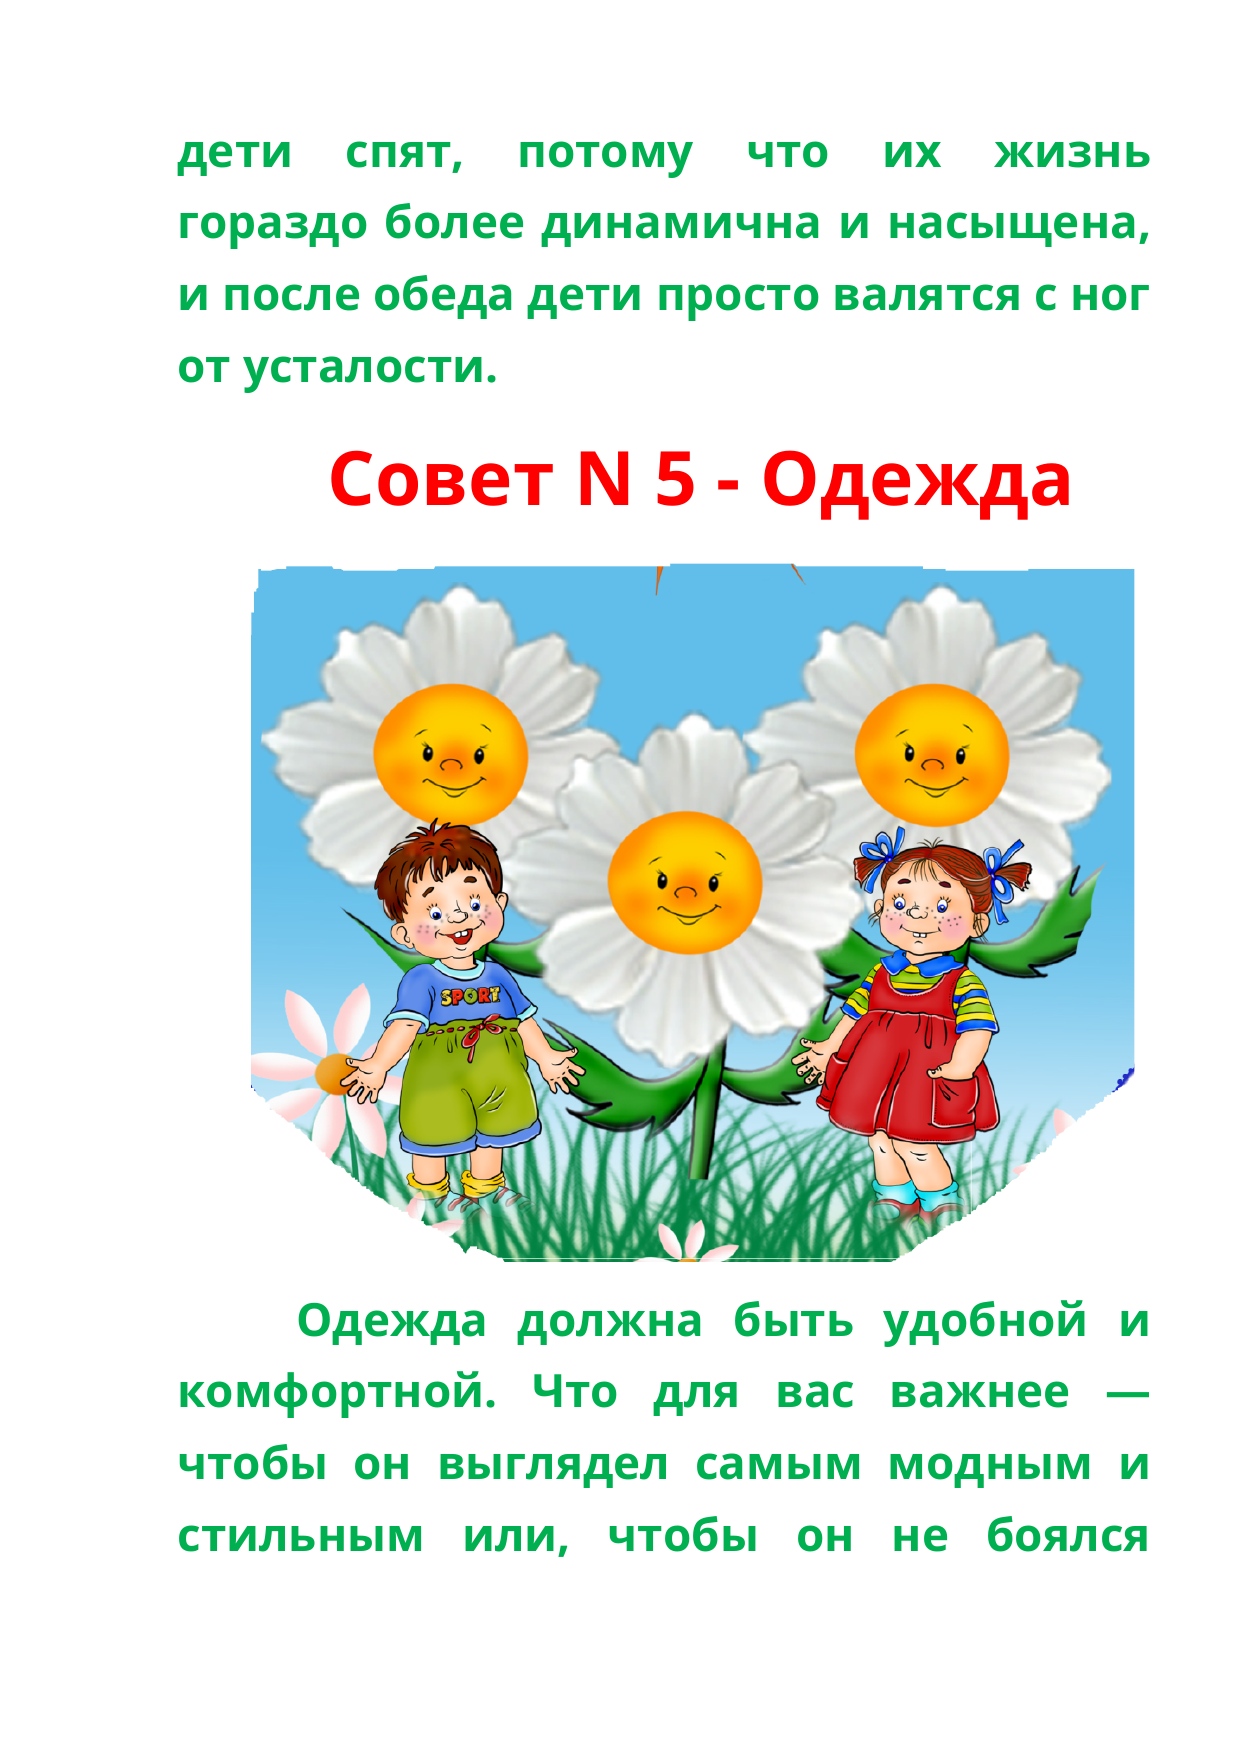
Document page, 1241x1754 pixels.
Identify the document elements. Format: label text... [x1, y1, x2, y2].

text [177, 1287, 1152, 1564]
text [177, 118, 1152, 396]
picture [251, 563, 1135, 1262]
text Совет N 5 - Одежда [177, 426, 1152, 528]
